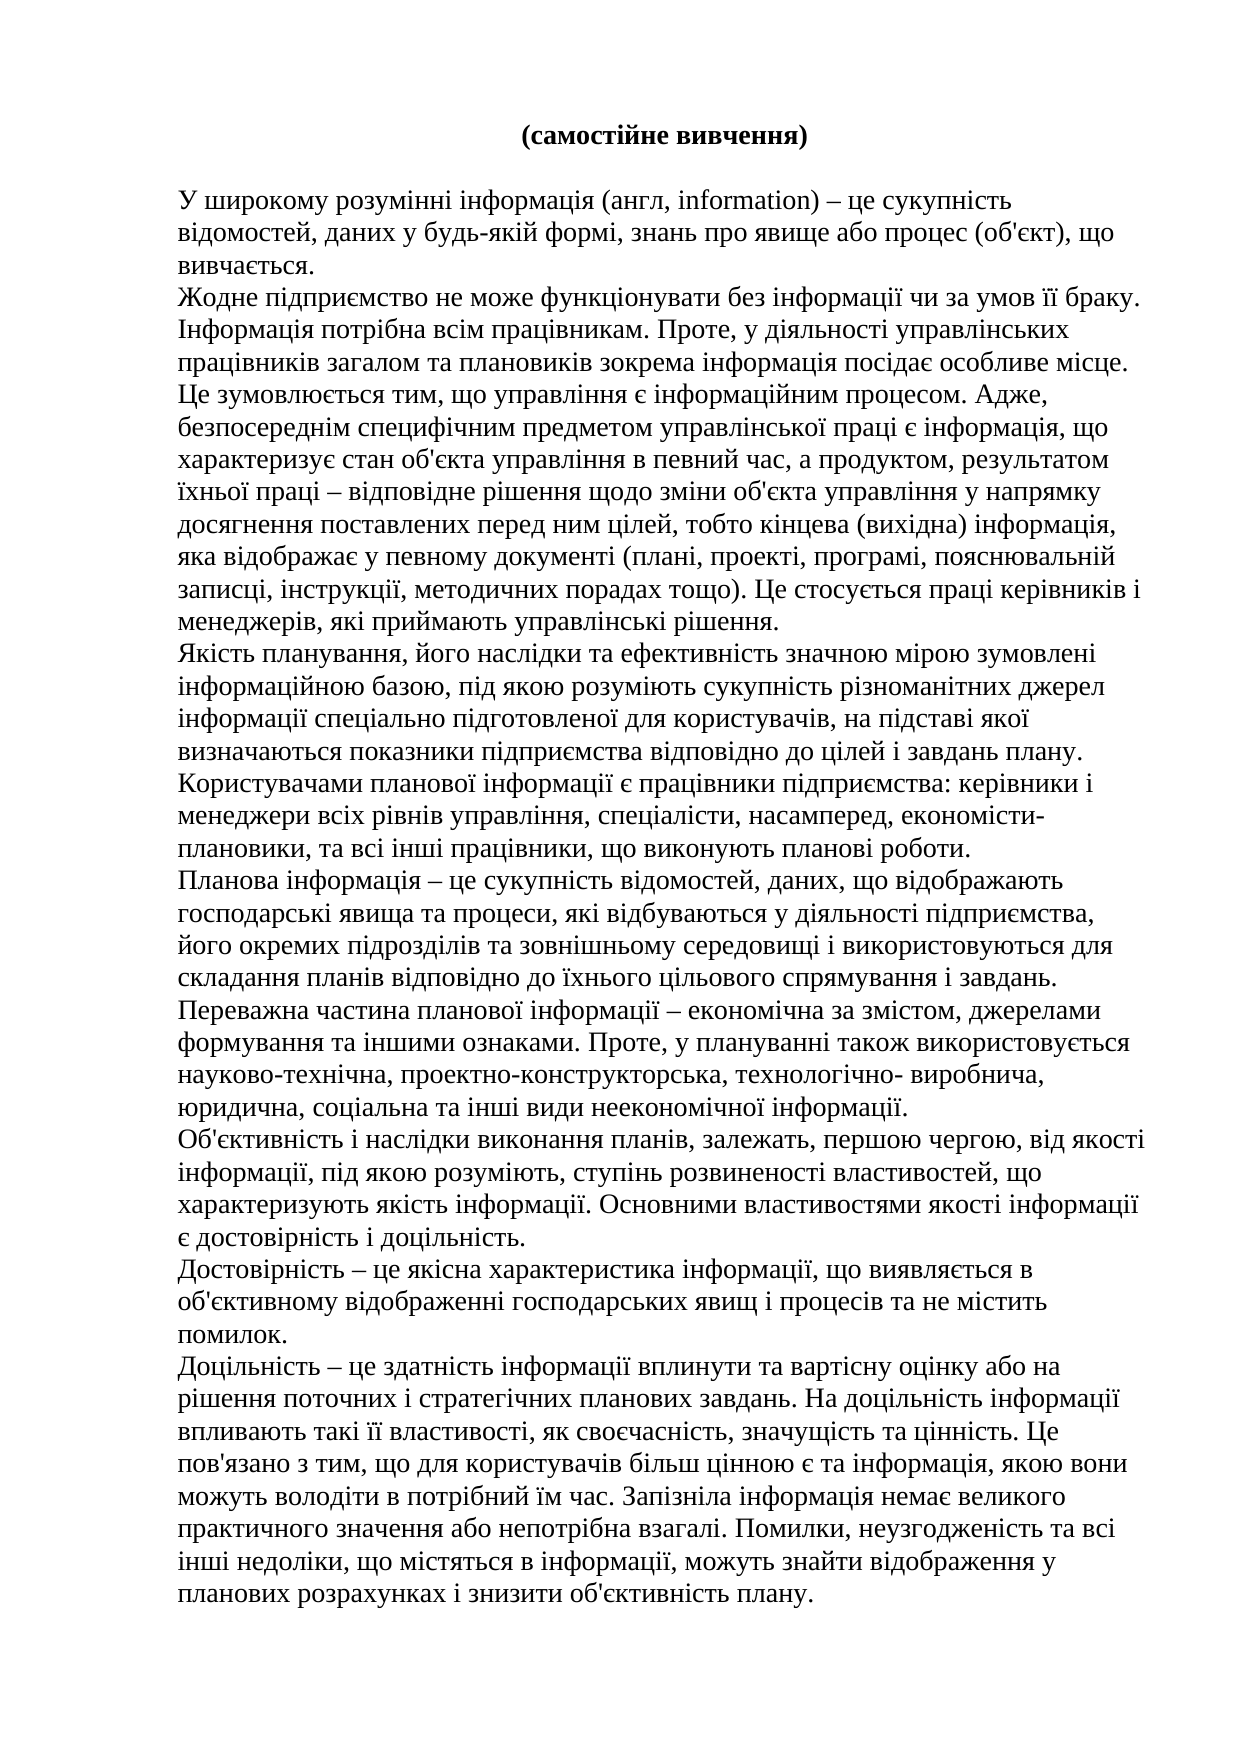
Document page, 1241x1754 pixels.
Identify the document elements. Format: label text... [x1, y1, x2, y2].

text Об'єктивність і наслідки виконання планів, залежать, першою чергою, від якості інформації, під якою розуміють, ступінь розвиненості властивостей, що характеризують якість інформації. Основними властивостями якості інформації є достовірність і доцільність. [177, 1122, 1152, 1252]
text У широкому розумінні інформація (англ, information) – це сукупність відомостей, даних у будь-якій формі, знань про явище або процес (об'єкт), що вивчається. [177, 183, 1152, 280]
text Доцільність – це здатність інформації вплинути та вартісну оцінку або на рішення поточних і стратегічних планових завдань. На доцільність інформації впливають такі її властивості, як своєчасність, значущість та цінність. Це пов'язано з тим, що для користувачів більш цінною є та інформація, якою вони можуть володіти в потрібний їм час. Запізніла інформація немає великого практичного значення або непотрібна взагалі. Помилки, неузгодженість та всі інші недоліки, що містяться в інформації, можуть знайти відображення у планових розрахунках і знизити об'єктивність плану. [177, 1349, 1152, 1608]
text Планова інформація – це сукупність відомостей, даних, що відображають господарські явища та процеси, які відбуваються у діяльності підприємства, його окремих підрозділів та зовнішньому середовищі і використовуються для складання планів відповідно до їхнього цільового спрямування і завдань. [177, 863, 1152, 993]
text Достовірність – це якісна характеристика інформації, що виявляється в об'єктивному відображенні господарських явищ і процесів та не містить помилок. [177, 1252, 1152, 1349]
text Користувачами планової інформації є працівники підприємства: керівники і менеджери всіх рівнів управління, спеціалісти, насамперед, економісти-плановики, та всі інші працівники, що виконують планові роботи. [177, 766, 1152, 863]
text Жодне підприємство не може функціонувати без інформації чи за умов її браку. Інформація потрібна всім працівникам. Проте, у діяльності управлінських працівників загалом та плановиків зокрема інформація посідає особливе місце. Це зумовлюється тим, що управління є інформаційним процесом. Адже, безпосереднім специфічним предметом управлінської праці є інформація, що характеризує стан об'єкта управління в певний час, а продуктом, результатом їхньої праці – відповідне рішення щодо зміни об'єкта управління у напрямку досягнення поставлених перед ним цілей, тобто кінцева (вихідна) інформація, яка відображає у певному документі (плані, проекті, програмі, пояснювальній записці, інструкції, методичних порадах тощо). Це стосується праці керівників і менеджерів, які приймають управлінські рішення. [177, 280, 1152, 636]
text (самостійне вивчення) [177, 118, 1152, 151]
text Переважна частина планової інформації – економічна за змістом, джерелами формування та іншими ознаками. Проте, у плануванні також використовується науково-технічна, проектно-конструкторська, технологічно- виробнича, юридична, соціальна та інші види неекономічної інформації. [177, 993, 1152, 1122]
text Якість планування, його наслідки та ефективність значною мірою зумовлені інформаційною базою, під якою розуміють сукупність різноманітних джерел інформації спеціально підготовленої для користувачів, на підставі якої визначаються показники підприємства відповідно до цілей і завдань плану. [177, 636, 1152, 766]
